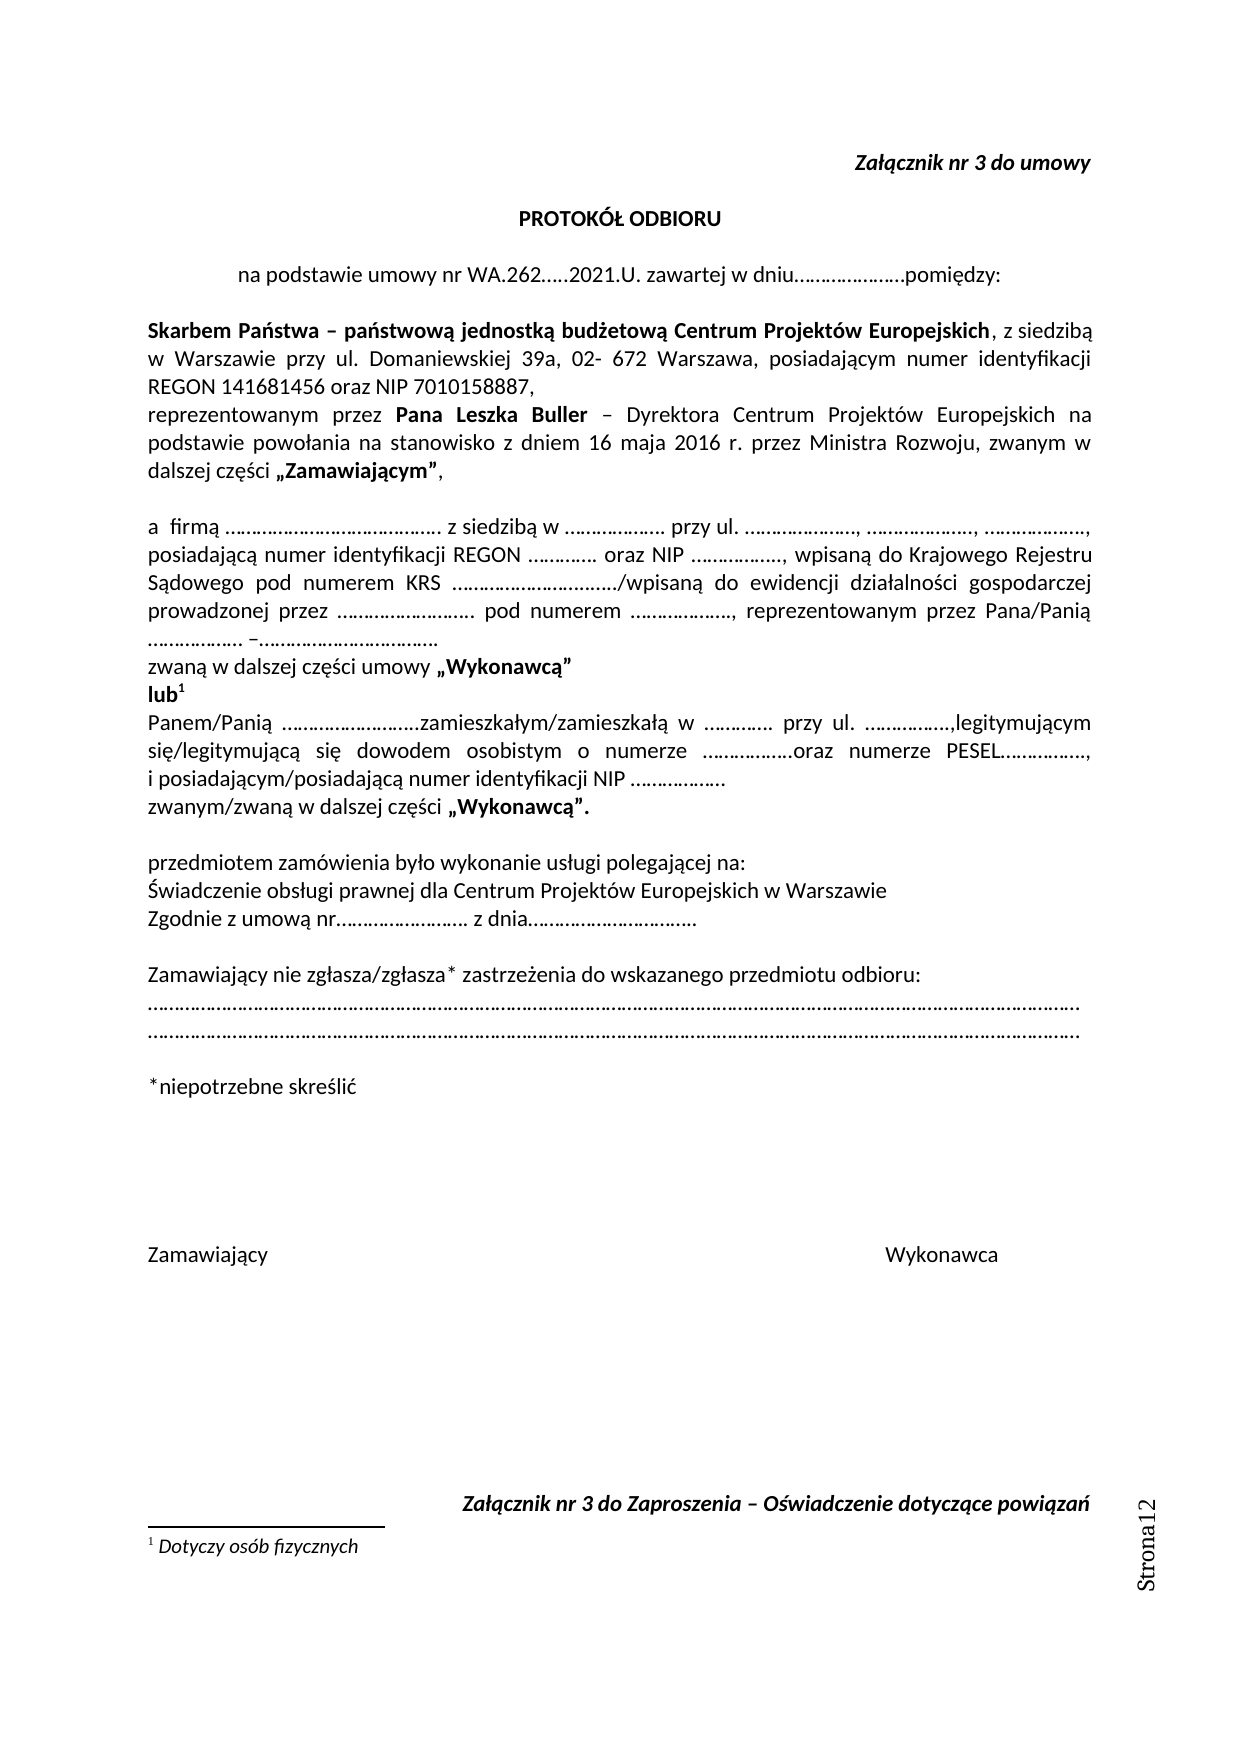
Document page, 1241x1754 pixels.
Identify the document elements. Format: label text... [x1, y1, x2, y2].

text Załącznik nr 3 do Zaproszenia – Oświadczenie dotyczące powiązań [148, 1489, 1093, 1517]
text ………………………………………………………………………………………………………………………………………………………………………………………………………………………………………………………………………………………………………………………… [148, 988, 1093, 1044]
text reprezentowanym przez Pana Leszka Buller – Dyrektora Centrum Projektów Europejskich na podstawie powołania na stanowisko z dniem 16 maja 2016 r. przez Ministra Rozwoju, zwanym w dalszej części „Zamawiającym”, [148, 400, 1093, 484]
text Panem/Panią ……………………..zamieszkałym/zamieszkałą w …………. przy ul. …………….,legitymującym się/legitymującą się dowodem osobistym o numerze ……………..oraz numerze PESEL……………., i posiadającym/posiadającą numer identyfikacji NIP ……………… [148, 708, 1093, 792]
text PROTOKÓŁ ODBIORU [148, 204, 1093, 232]
text Zamawiający Wykonawca [148, 1240, 1093, 1268]
text Świadczenie obsługi prawnej dla Centrum Projektów Europejskich w Warszawie [148, 876, 1093, 904]
text na podstawie umowy nr WA.262…..2021.U. zawartej w dniu…………………pomiędzy: [148, 260, 1093, 288]
text *niepotrzebne skreślić [148, 1072, 1093, 1100]
text zwaną w dalszej części umowy „Wykonawcą” [148, 652, 1093, 680]
text Skarbem Państwa – państwową jednostką budżetową Centrum Projektów Europejskich, z siedzibą w Warszawie przy ul. Domaniewskiej 39a, 02- 672 Warszawa, posiadającym numer identyfikacji REGON 141681456 oraz NIP 7010158887, [148, 316, 1093, 400]
text Załącznik nr 3 do umowy [148, 148, 1093, 176]
text lub [148, 680, 1093, 708]
text przedmiotem zamówienia było wykonanie usługi polegającej na: [148, 848, 1093, 876]
text Zgodnie z umową nr……………………. z dnia………………………….. [148, 904, 1093, 932]
text a firmą ………………………………….. z siedzibą w ………………. przy ul. …………………, ……………….., ………………., posiadającą numer identyfikacji REGON …………. oraz NIP …………….., wpisaną do Krajowego Rejestru Sądowego pod numerem KRS ……………………..…../wpisaną do ewidencji działalności gospodarczej prowadzonej przez …………………….. pod numerem ………………., reprezentowanym przez Pana/Panią ……………… –……………………………. [148, 512, 1093, 652]
text zwanym/zwaną w dalszej części „Wykonawcą”. [148, 792, 1093, 820]
text Zamawiający nie zgłasza/zgłasza* zastrzeżenia do wskazanego przedmiotu odbioru: [148, 960, 1093, 988]
